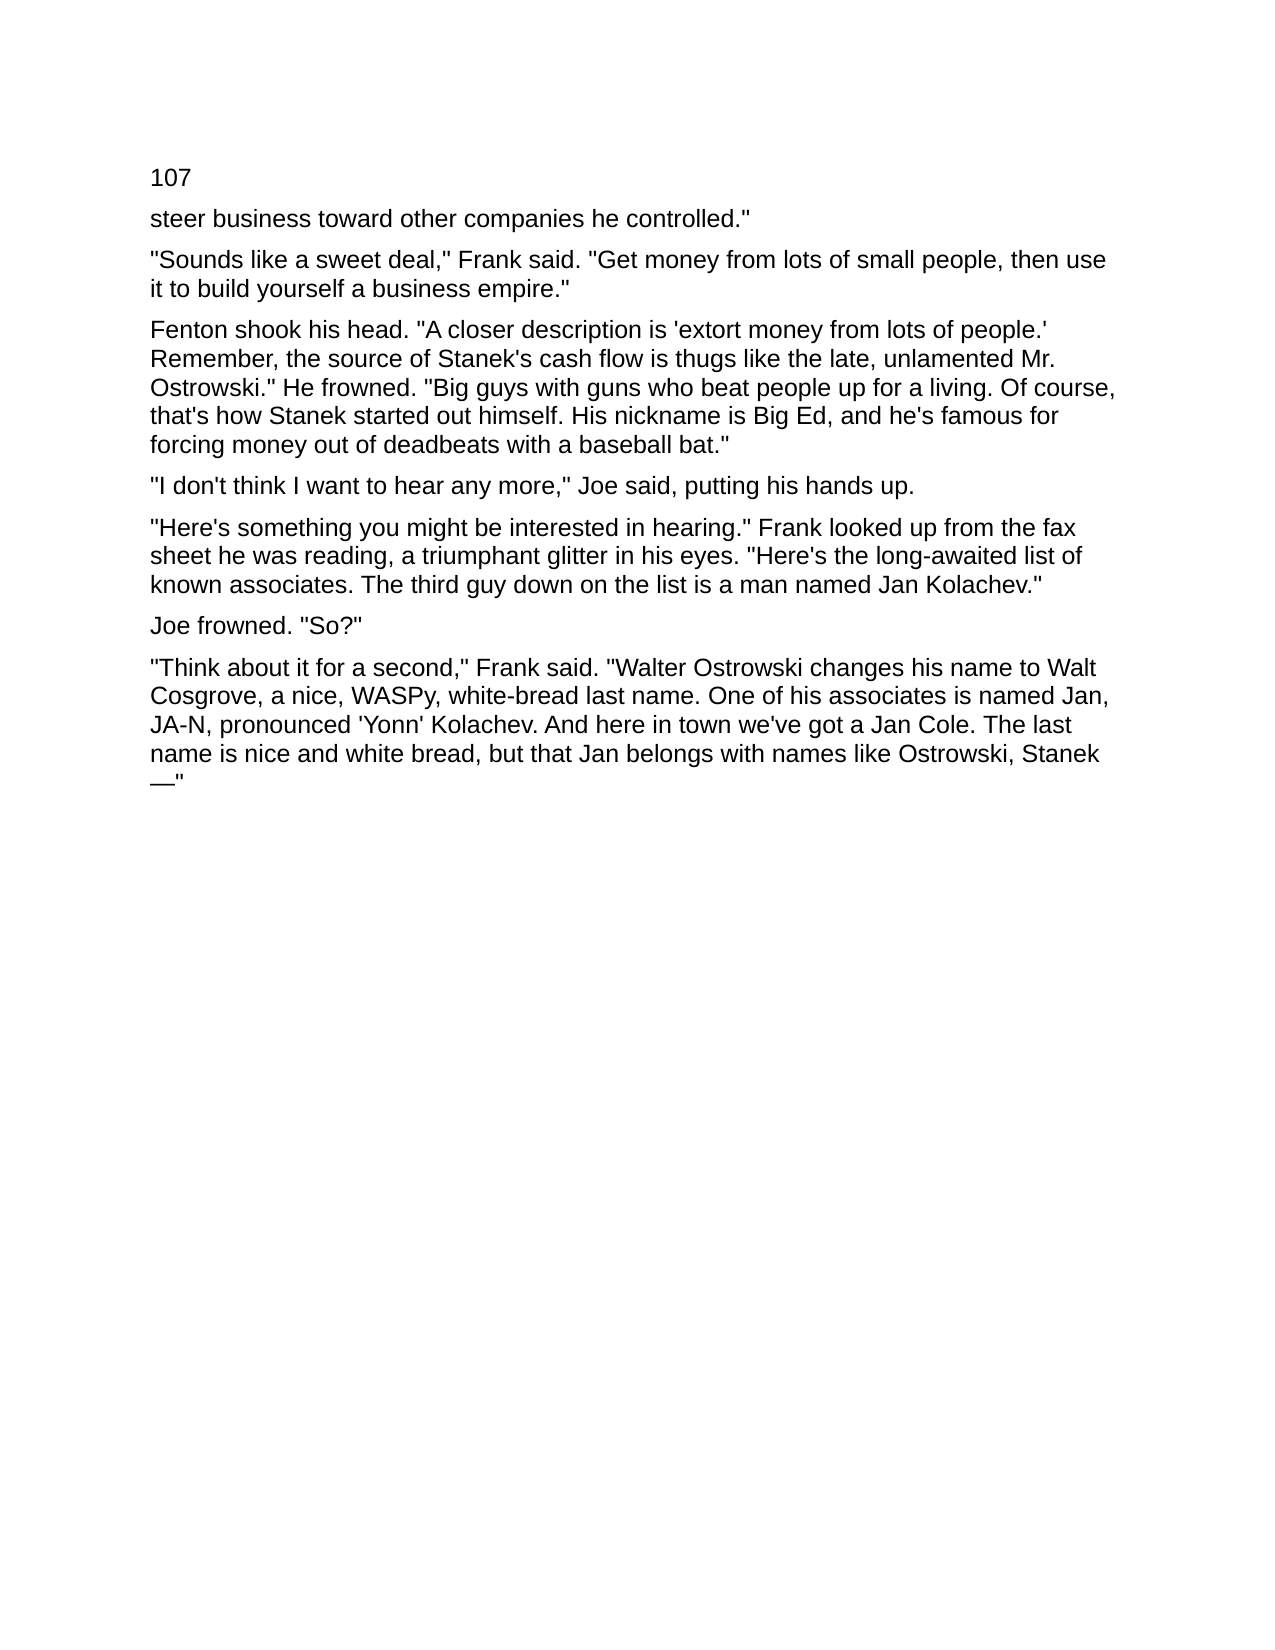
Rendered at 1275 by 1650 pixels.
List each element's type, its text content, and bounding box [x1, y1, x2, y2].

text 107 [150, 162, 1125, 191]
text "Think about it for a second," Frank said. "Walter Ostrowski changes his name to Walt Cosgrove, a nice, WASPy, white-bread last name. One of his associates is named Jan, JA-N, pronounced 'Yonn' Kolachev. And here in town we've got a Jan Cole. The last name is nice and white bread, but that Jan belongs with names like Ostrowski, Stanek—" [150, 652, 1125, 796]
text "I don't think I want to hear any more," Joe said, putting his hands up. [150, 471, 1125, 500]
text "Sounds like a sweet deal," Frank said. "Get money from lots of small people, then use it to build yourself a business empire." [150, 245, 1125, 302]
text Fenton shook his head. "A closer description is 'extort money from lots of people.' Remember, the source of Stanek's cash flow is thugs like the late, unlamented Mr. Ostrowski." He frowned. "Big guys with guns who beat people up for a living. Of course, that's how Stanek started out himself. His nickname is Big Ed, and he's famous for forcing money out of deadbeats with a baseball bat." [150, 315, 1125, 459]
text steer business toward other companies he controlled." [150, 204, 1125, 232]
text "Here's something you might be interested in hearing." Frank looked up from the fax sheet he was reading, a triumphant glitter in his eyes. "Here's the long-awaited list of known associates. The third guy down on the list is a man named Jan Kolachev." [150, 512, 1125, 599]
text Joe frowned. "So?" [150, 611, 1125, 640]
